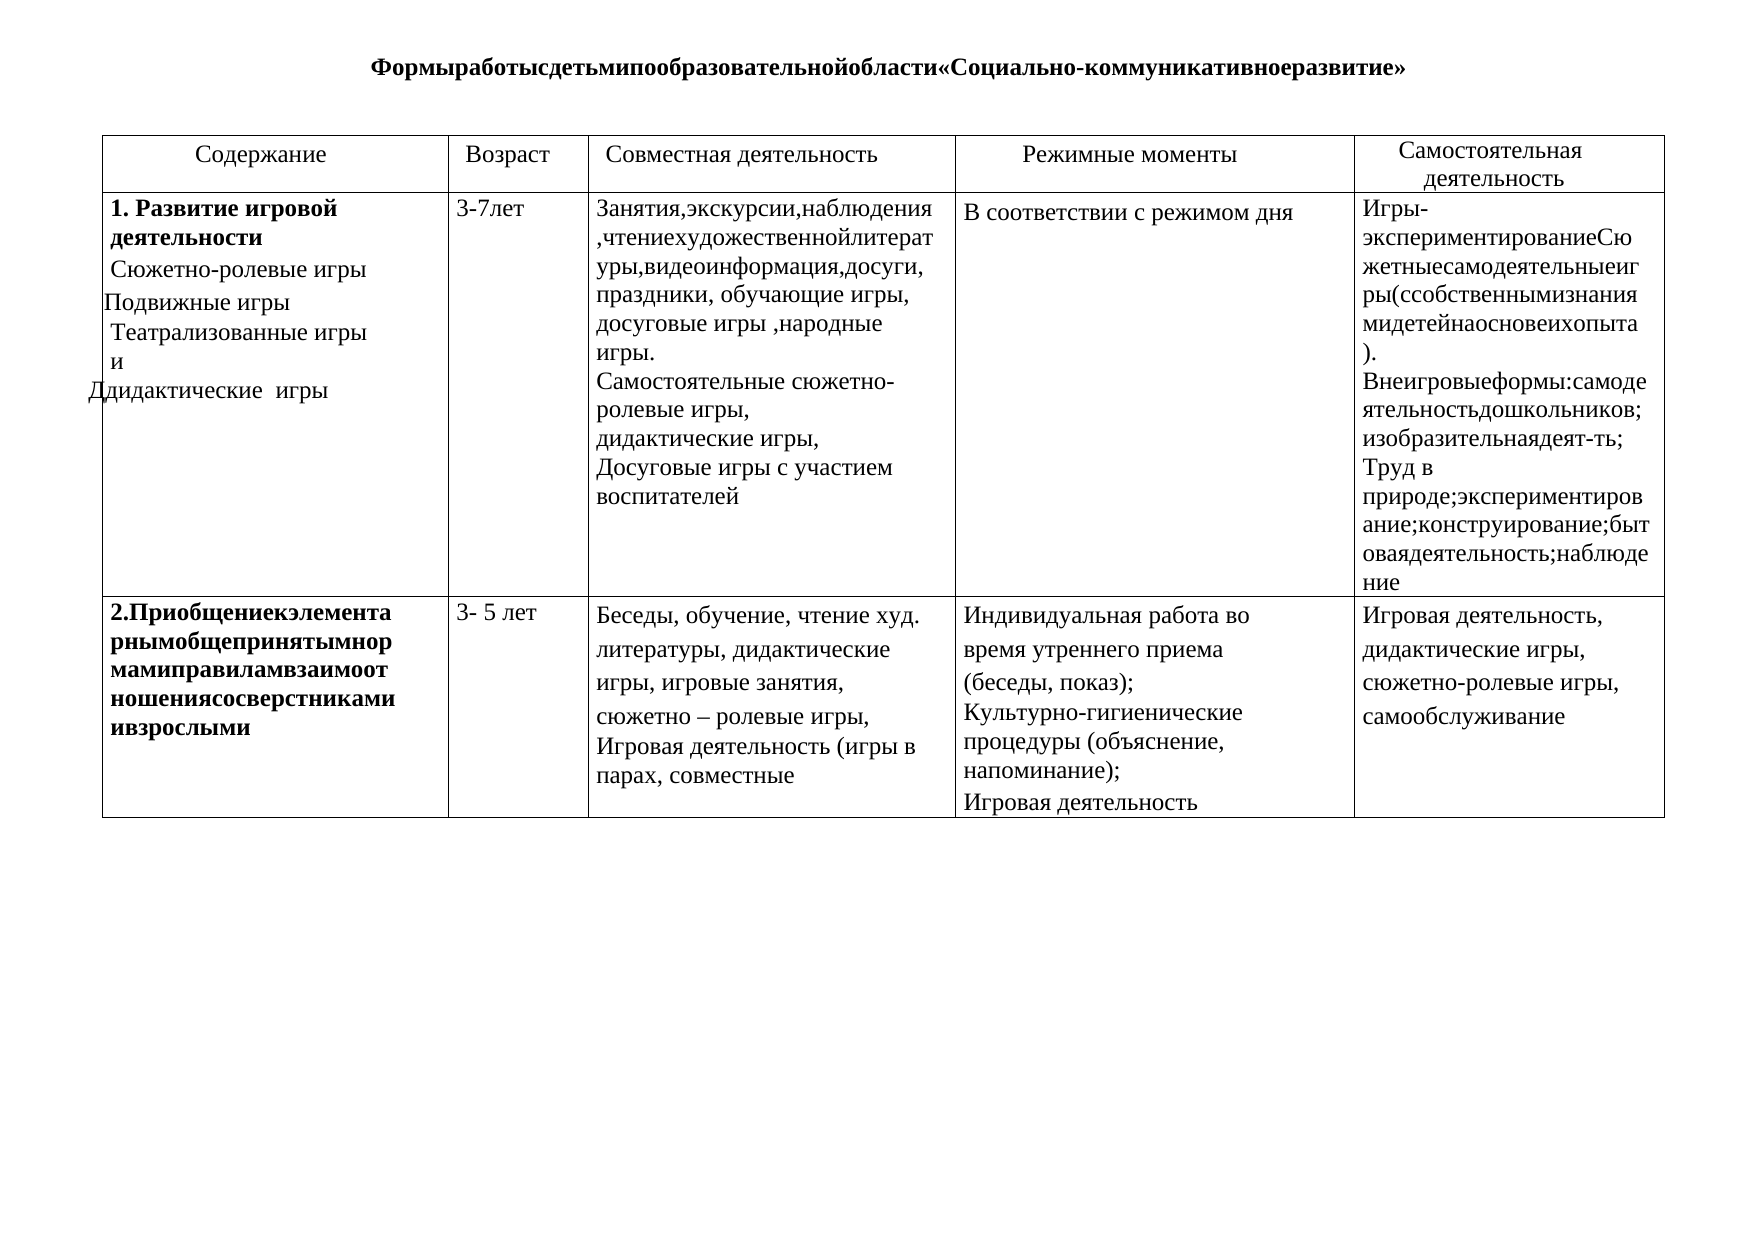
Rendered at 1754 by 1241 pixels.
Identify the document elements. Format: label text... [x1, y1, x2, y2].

table_cell 1. Развитие игровой деятельности Сюжетно-ролевые игры Подвижные игры Театрализованные игры и Ддидактические игры [103, 193, 448, 596]
table_cell В соответствии с режимом дня [956, 193, 1354, 596]
table_header Совместная деятельность [589, 136, 955, 192]
table_cell 3- 5 лет [449, 597, 588, 817]
table_cell Индивидуальная работа во время утреннего приема (беседы, показ); Культурно-гигиенические процедуры (объяснение, напоминание); Игровая деятельность [956, 597, 1354, 817]
table_cell 3-7лет [449, 193, 588, 596]
text Формыработысдетьмипообразовательнойобласти«Социально-коммуникативноеразвитие» [96, 52, 1681, 81]
table_cell Занятия,экскурсии,наблюдения,чтениехудожественнойлитературы,видеоинформация,досуги,праздники, обучающие игры, досуговые игры ,народные игры. Самостоятельные сюжетно-ролевые игры, дидактические игры, Досуговые игры с участием воспитателей [589, 193, 955, 596]
table_header Содержание [103, 136, 448, 192]
table_cell Игровая деятельность, дидактические игры, сюжетно-ролевые игры, самообслуживание [1355, 597, 1664, 817]
table_cell Беседы, обучение, чтение худ. литературы, дидактические игры, игровые занятия, сюжетно – ролевые игры, Игровая деятельность (игры в парах, совместные [589, 597, 955, 817]
table_header Возраст [449, 136, 588, 192]
table_cell 2.Приобщениекэлементарнымобщепринятымнормамиправиламвзаимоотношениясосверстникамиивзрослыми [103, 597, 448, 817]
table_header Режимные моменты [956, 136, 1354, 192]
table_header Самостоятельная деятельность [1355, 136, 1664, 192]
table_cell Игры-экспериментированиеСюжетныесамодеятельныеигры(ссобственнымизнаниямидетейнаосновеихопыта). Внеигровыеформы:самодеятельностьдошкольников;изобразительнаядеят-ть; Труд в природе;экспериментирование;конструирование;бытоваядеятельность;наблюдение [1355, 193, 1664, 596]
